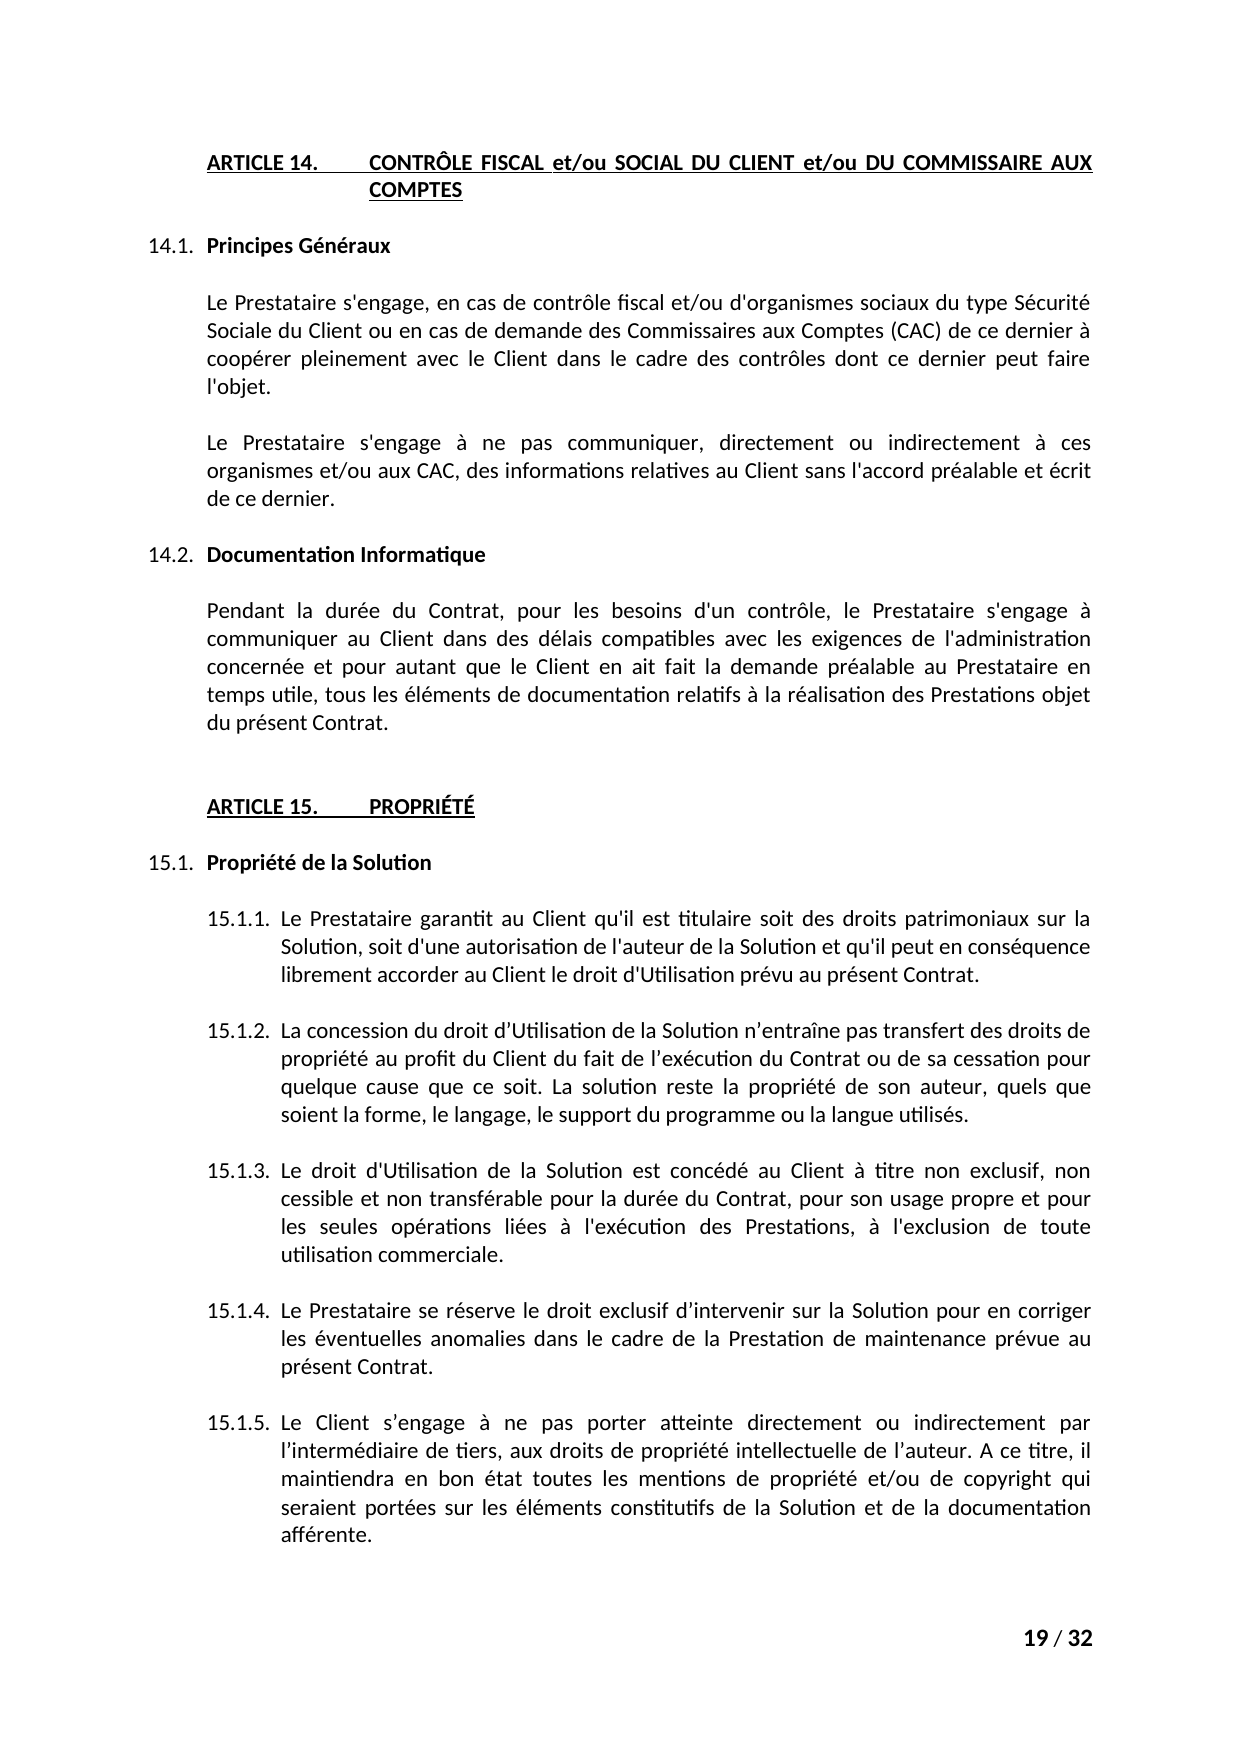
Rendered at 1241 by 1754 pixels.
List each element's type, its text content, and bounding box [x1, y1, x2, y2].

list Le Client s’engage à ne pas porter atteinte directement ou indirectement par l’intermédiaire de tiers, aux droits de propriété intellectuelle de l’auteur. A ce titre, il maintiendra en bon état toutes les mentions de propriété et/ou de copyright qui seraient portées sur les éléments constitutifs de la Solution et de la documentation afférente. [207, 1408, 1093, 1549]
list Le Prestataire garantit au Client qu'il est titulaire soit des droits patrimoniaux sur la Solution, soit d'une autorisation de l'auteur de la Solution et qu'il peut en conséquence librement accorder au Client le droit d'Utilisation prévu au présent Contrat. [207, 904, 1093, 988]
list CONTRÔLE FISCAL et/ou SOCIAL DU Client et/ou DU COMMISSAIRE AUX COMPTES [207, 173, 1093, 204]
list CONTRÔLE FISCAL et/ou SOCIAL DU Client et/ou DU COMMISSAIRE AUX COMPTES [207, 148, 1093, 172]
list PROPRIÉTÉ [207, 792, 1093, 820]
list La concession du droit d’Utilisation de la Solution n’entraîne pas transfert des droits de propriété au profit du Client du fait de l’exécution du Contrat ou de sa cessation pour quelque cause que ce soit. La solution reste la propriété de son auteur, quels que soient la forme, le langage, le support du programme ou la langue utilisés. [207, 1016, 1093, 1128]
list Le Prestataire se réserve le droit exclusif d’intervenir sur la Solution pour en corriger les éventuelles anomalies dans le cadre de la Prestation de maintenance prévue au présent Contrat. [207, 1296, 1093, 1381]
list Documentation Informatique [148, 540, 1093, 568]
text Pendant la durée du Contrat, pour les besoins d'un contrôle, le Prestataire s'engage à communiquer au Client dans des délais compatibles avec les exigences de l'administration concernée et pour autant que le Client en ait fait la demande préalable au Prestataire en temps utile, tous les éléments de documentation relatifs à la réalisation des Prestations objet du présent Contrat. [207, 596, 1093, 736]
list Propriété de la Solution [148, 848, 1093, 876]
list Principes Généraux [148, 232, 1093, 260]
text Le Prestataire s'engage, en cas de contrôle fiscal et/ou d'organismes sociaux du type Sécurité Sociale du Client ou en cas de demande des Commissaires aux Comptes (CAC) de ce dernier à coopérer pleinement avec le Client dans le cadre des contrôles dont ce dernier peut faire l'objet. [207, 288, 1093, 400]
list Le droit d'Utilisation de la Solution est concédé au Client à titre non exclusif, non cessible et non transférable pour la durée du Contrat, pour son usage propre et pour les seules opérations liées à l'exécution des Prestations, à l'exclusion de toute utilisation commerciale. [207, 1156, 1093, 1268]
text Le Prestataire s'engage à ne pas communiquer, directement ou indirectement à ces organismes et/ou aux CAC, des informations relatives au Client sans l'accord préalable et écrit de ce dernier. [207, 428, 1093, 512]
